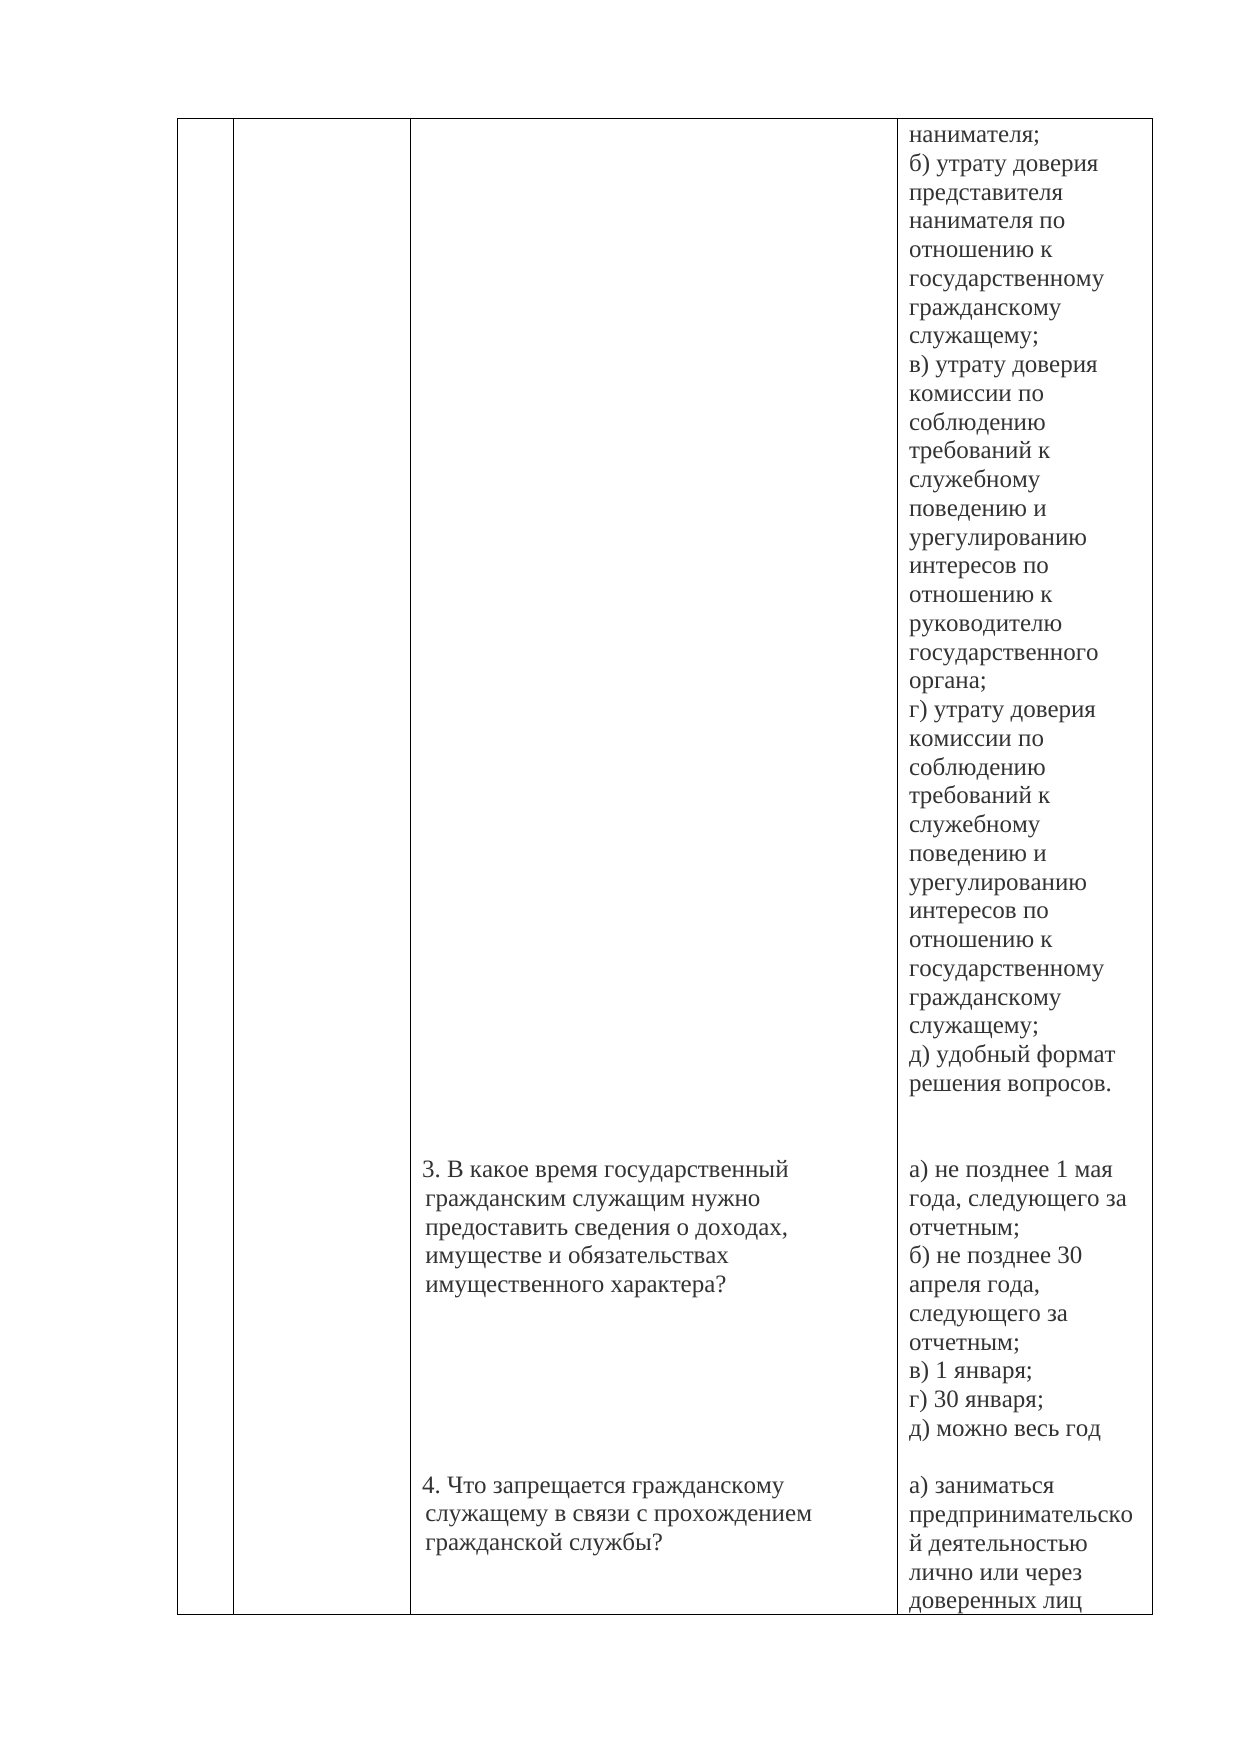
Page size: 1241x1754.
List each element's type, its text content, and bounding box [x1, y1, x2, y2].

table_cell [898, 119, 1152, 1614]
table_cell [234, 119, 410, 1614]
table_cell 3 [178, 119, 233, 1614]
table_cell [411, 119, 897, 1614]
